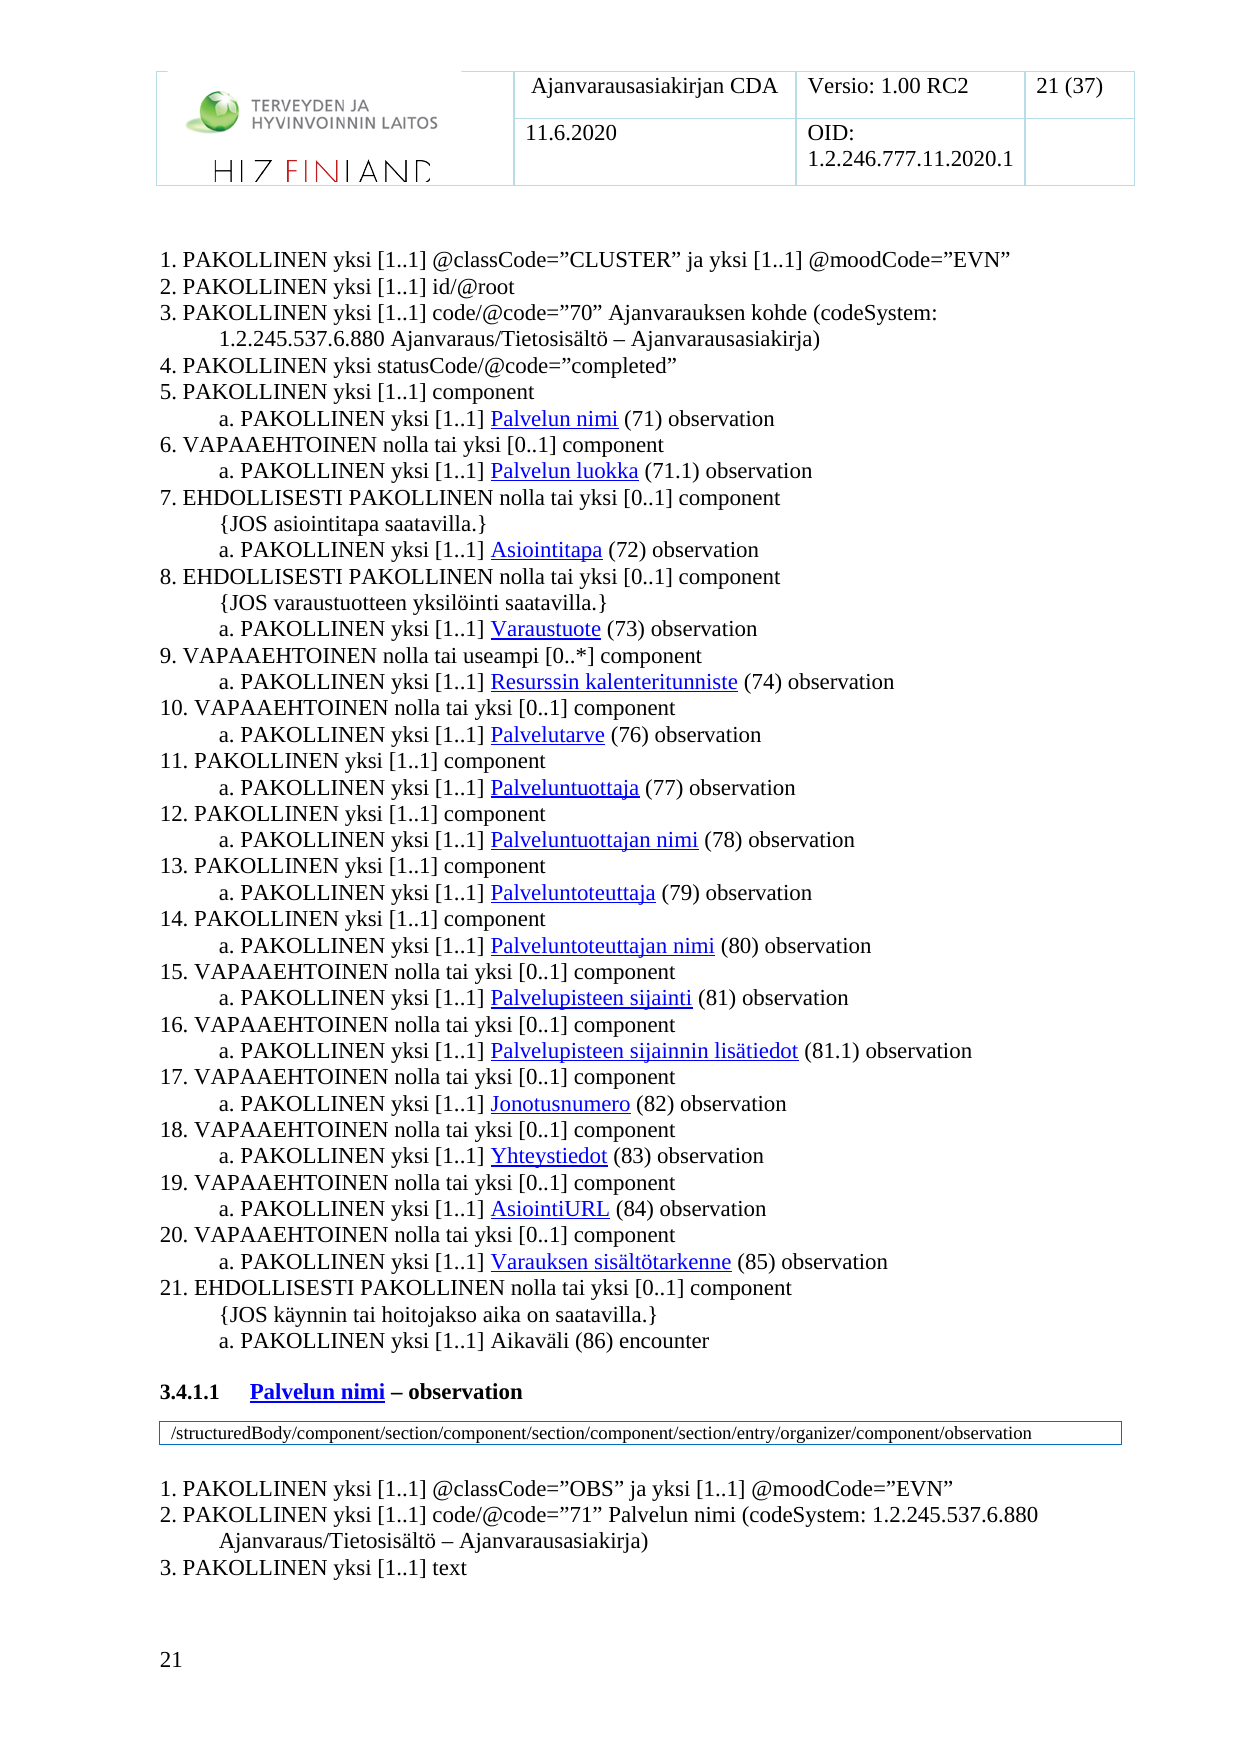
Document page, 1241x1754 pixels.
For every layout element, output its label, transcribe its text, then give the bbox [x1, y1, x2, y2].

text a. PAKOLLINEN yksi [1..1] Asiointitapa (72) observation [218, 536, 1081, 563]
text 11. PAKOLLINEN yksi [1..1] component [159, 747, 1081, 773]
text 14. PAKOLLINEN yksi [1..1] component [159, 905, 1081, 932]
text 3. PAKOLLINEN yksi [1..1] code/@code=”70” Ajanvarauksen kohde (codeSystem: 1.2.245.537.6.880 Ajanvaraus/Tietosisältö – Ajanvarausasiakirja) [159, 299, 1081, 352]
text {JOS asiointitapa saatavilla.} [218, 510, 1081, 536]
text a. PAKOLLINEN yksi [1..1] Palvelun luokka (71.1) observation [218, 457, 1081, 484]
text a. PAKOLLINEN yksi [1..1] AsiointiURL (84) observation [218, 1195, 1081, 1222]
text 7. EHDOLLISESTI PAKOLLINEN nolla tai yksi [0..1] component [159, 484, 1081, 510]
text 19. VAPAAEHTOINEN nolla tai yksi [0..1] component [159, 1169, 1081, 1195]
text 8. EHDOLLISESTI PAKOLLINEN nolla tai yksi [0..1] component [159, 563, 1081, 589]
text {JOS käynnin tai hoitojakso aika on saatavilla.} [218, 1301, 1081, 1327]
subtitle Palvelun nimi – observation [159, 1378, 1081, 1405]
text 6. VAPAAEHTOINEN nolla tai yksi [0..1] component [159, 431, 1081, 457]
text a. PAKOLLINEN yksi [1..1] Palveluntuottajan nimi (78) observation [218, 826, 1081, 853]
text 2. PAKOLLINEN yksi [1..1] code/@code=”71” Palvelun nimi (codeSystem: 1.2.245.537.6.880 Ajanvaraus/Tietosisältö – Ajanvarausasiakirja) [159, 1501, 1081, 1554]
text 1. PAKOLLINEN yksi [1..1] @classCode=”CLUSTER” ja yksi [1..1] @moodCode=”EVN” [159, 246, 1081, 273]
text a. PAKOLLINEN yksi [1..1] Resurssin kalenteritunniste (74) observation [218, 668, 1081, 694]
picture [167, 71, 462, 151]
text 18. VAPAAEHTOINEN nolla tai yksi [0..1] component [159, 1116, 1081, 1142]
text 4. PAKOLLINEN yksi statusCode/@code=”completed” [159, 352, 1081, 378]
text {JOS varaustuotteen yksilöinti saatavilla.} [218, 589, 1081, 615]
text 5. PAKOLLINEN yksi [1..1] component [159, 378, 1081, 404]
text 1. PAKOLLINEN yksi [1..1] @classCode=”OBS” ja yksi [1..1] @moodCode=”EVN” [159, 1475, 1081, 1501]
text 13. PAKOLLINEN yksi [1..1] component [159, 853, 1081, 879]
text a. PAKOLLINEN yksi [1..1] Jonotusnumero (82) observation [218, 1090, 1081, 1116]
table_header /structuredBody/component/section/component/section/component/section/entry/organizer/component/observation [160, 1422, 1121, 1444]
text 10. VAPAAEHTOINEN nolla tai yksi [0..1] component [159, 694, 1081, 721]
text 12. PAKOLLINEN yksi [1..1] component [159, 800, 1081, 826]
text a. PAKOLLINEN yksi [1..1] Aikaväli (86) encounter [218, 1327, 1081, 1353]
text 20. VAPAAEHTOINEN nolla tai yksi [0..1] component [159, 1222, 1081, 1248]
text 2. PAKOLLINEN yksi [1..1] id/@root [159, 273, 1081, 299]
text a. PAKOLLINEN yksi [1..1] Palvelutarve (76) observation [218, 721, 1081, 747]
text a. PAKOLLINEN yksi [1..1] Palveluntuottaja (77) observation [218, 773, 1081, 800]
text 9. VAPAAEHTOINEN nolla tai useampi [0..*] component [159, 642, 1081, 668]
text a. PAKOLLINEN yksi [1..1] Varauksen sisältötarkenne (85) observation [218, 1248, 1081, 1274]
text a. PAKOLLINEN yksi [1..1] Palvelupisteen sijainti (81) observation [218, 984, 1081, 1011]
text a. PAKOLLINEN yksi [1..1] Yhteystiedot (83) observation [218, 1142, 1081, 1169]
text a. PAKOLLINEN yksi [1..1] Palvelun nimi (71) observation [218, 404, 1081, 431]
text a. PAKOLLINEN yksi [1..1] Palveluntoteuttajan nimi (80) observation [218, 932, 1081, 958]
text 3. PAKOLLINEN yksi [1..1] text [159, 1554, 1081, 1580]
picture [214, 159, 430, 182]
text 21. EHDOLLISESTI PAKOLLINEN nolla tai yksi [0..1] component [159, 1274, 1081, 1301]
text a. PAKOLLINEN yksi [1..1] Palveluntoteuttaja (79) observation [218, 879, 1081, 905]
text 16. VAPAAEHTOINEN nolla tai yksi [0..1] component [159, 1011, 1081, 1037]
text 17. VAPAAEHTOINEN nolla tai yksi [0..1] component [159, 1063, 1081, 1090]
text a. PAKOLLINEN yksi [1..1] Palvelupisteen sijainnin lisätiedot (81.1) observation [218, 1037, 1081, 1063]
text a. PAKOLLINEN yksi [1..1] Varaustuote (73) observation [218, 615, 1081, 642]
text 15. VAPAAEHTOINEN nolla tai yksi [0..1] component [159, 958, 1081, 984]
